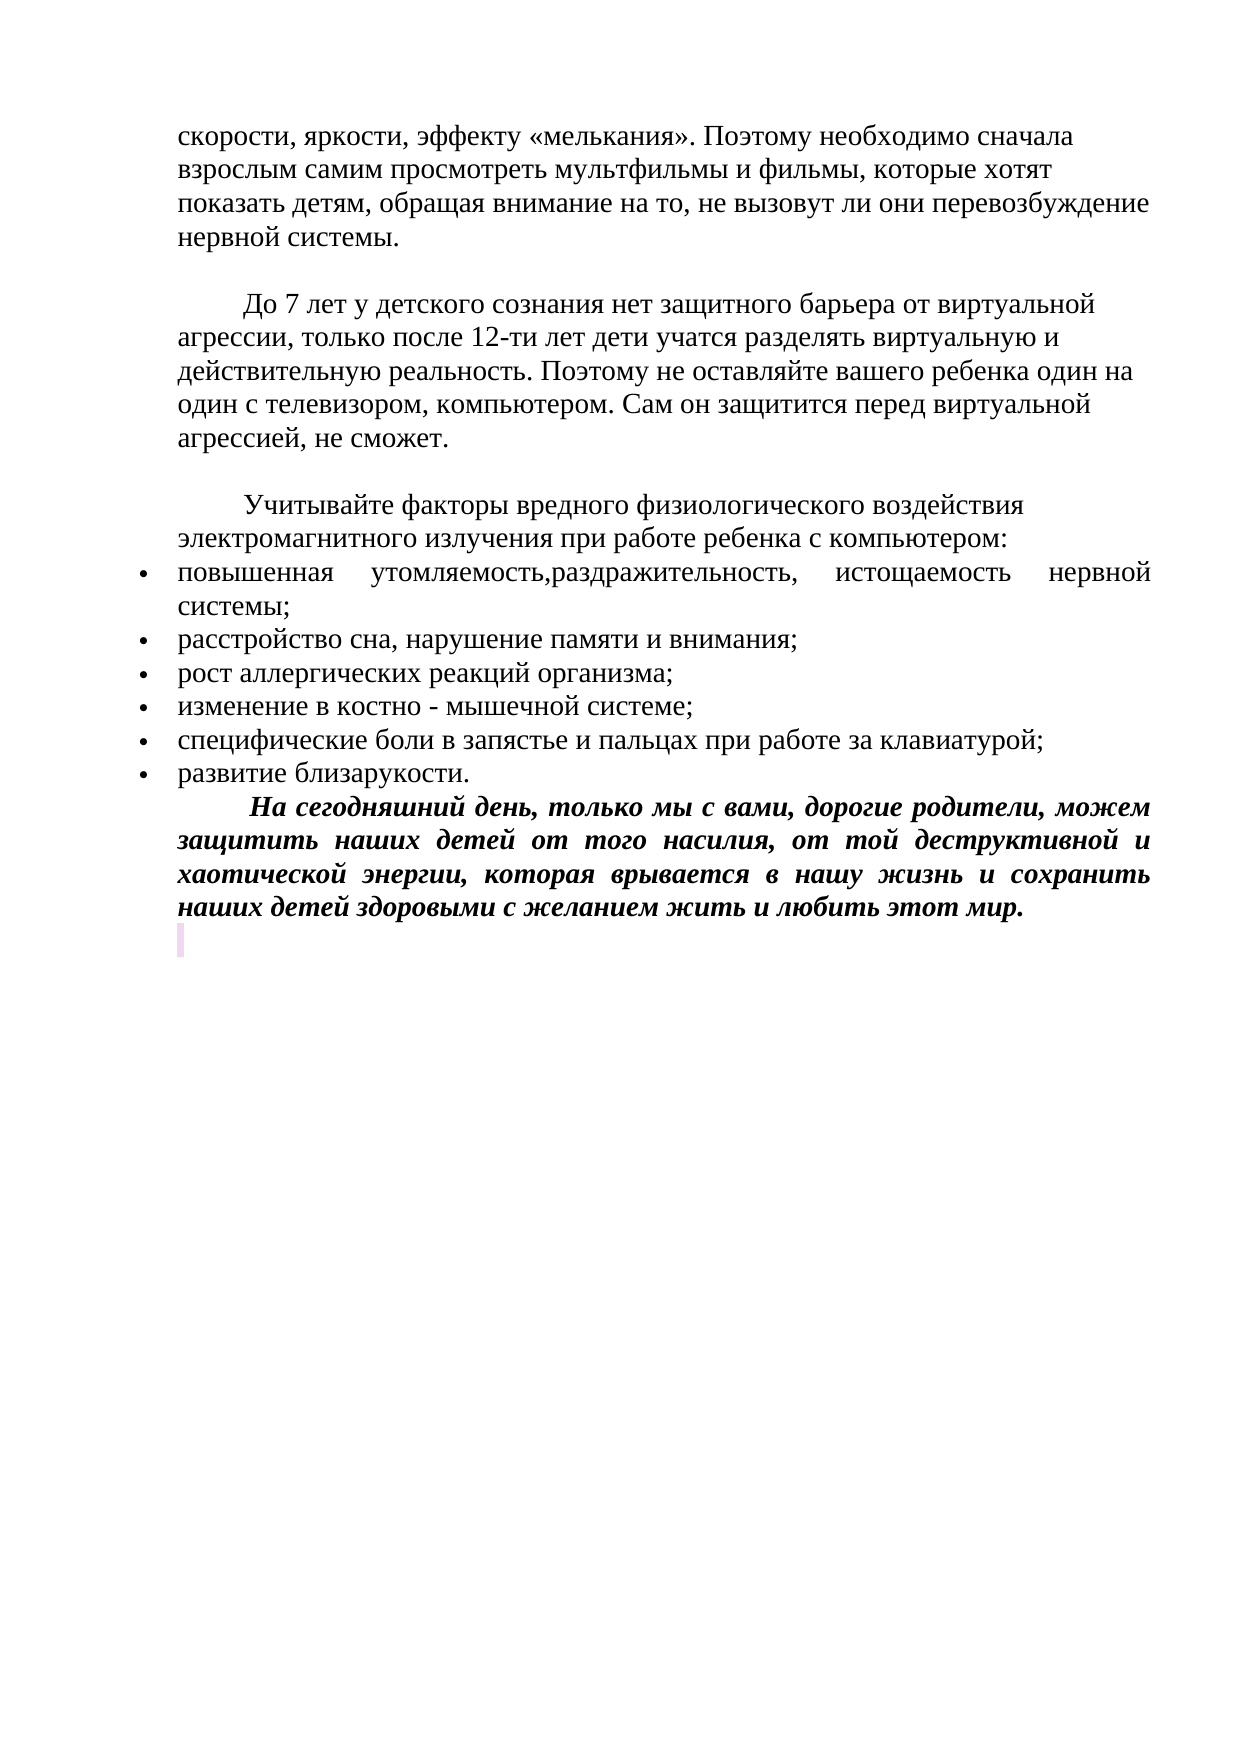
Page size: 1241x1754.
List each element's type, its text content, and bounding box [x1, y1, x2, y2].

text На сегодняшний день, только мы с вами, дорогие родители, можем защитить наших детей от того насилия, от той деструктивной и хаотической энергии, которая врывается в нашу жизнь и сохранить наших детей здоровыми с желанием жить и любить этот мир. [177, 789, 1152, 923]
list повышенная утомляемость,раздражительность, истощаемость нервной системы; [140, 554, 1152, 621]
list рост аллергических реакций организма; [140, 655, 1152, 688]
list расстройство сна, нарушение памяти и внимания; [140, 621, 1152, 655]
list развитие близарукости. [140, 755, 1152, 789]
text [177, 118, 1152, 554]
list изменение в костно - мышечной системе; [140, 688, 1152, 722]
list специфические боли в запястье и пальцах при работе за клавиатурой; [140, 722, 1152, 755]
